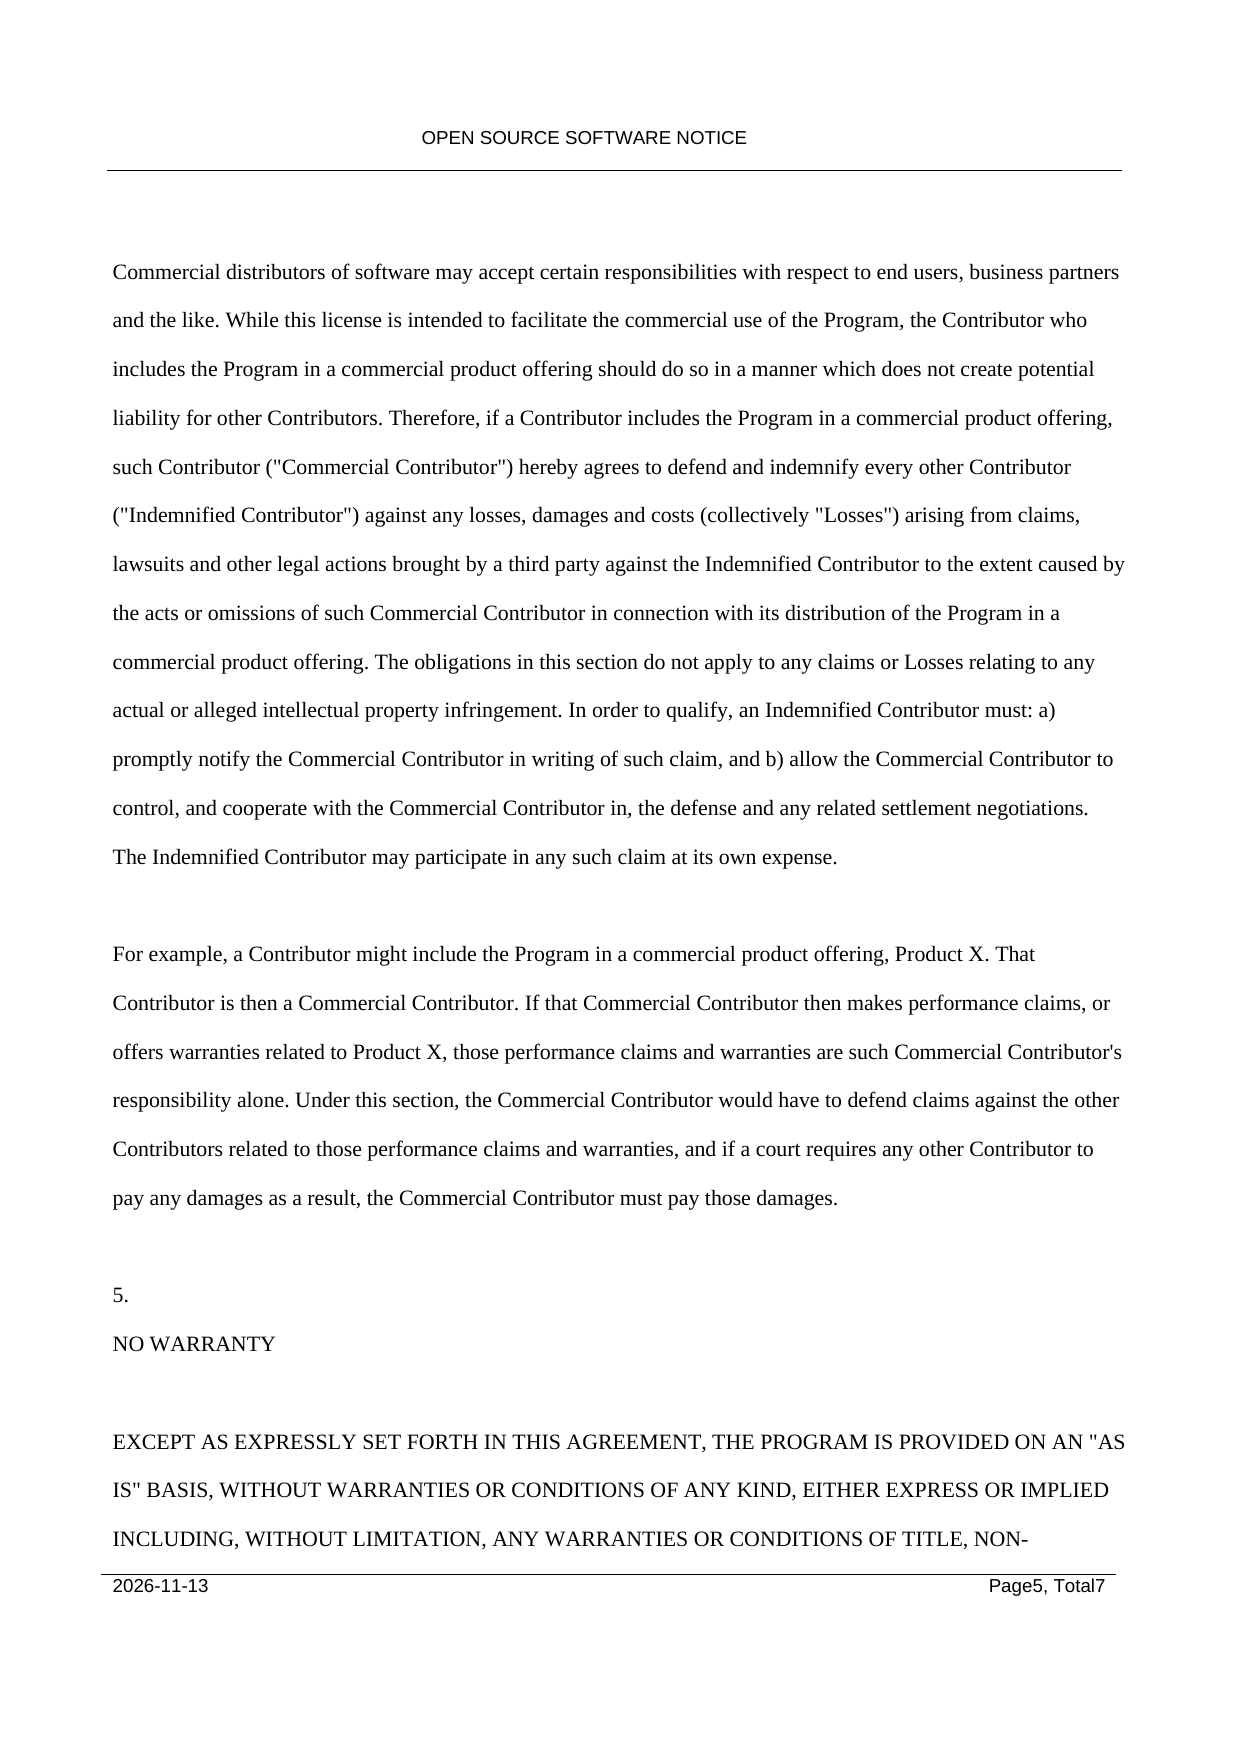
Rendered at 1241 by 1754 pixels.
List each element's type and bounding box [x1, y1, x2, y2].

text [112, 206, 1128, 1555]
